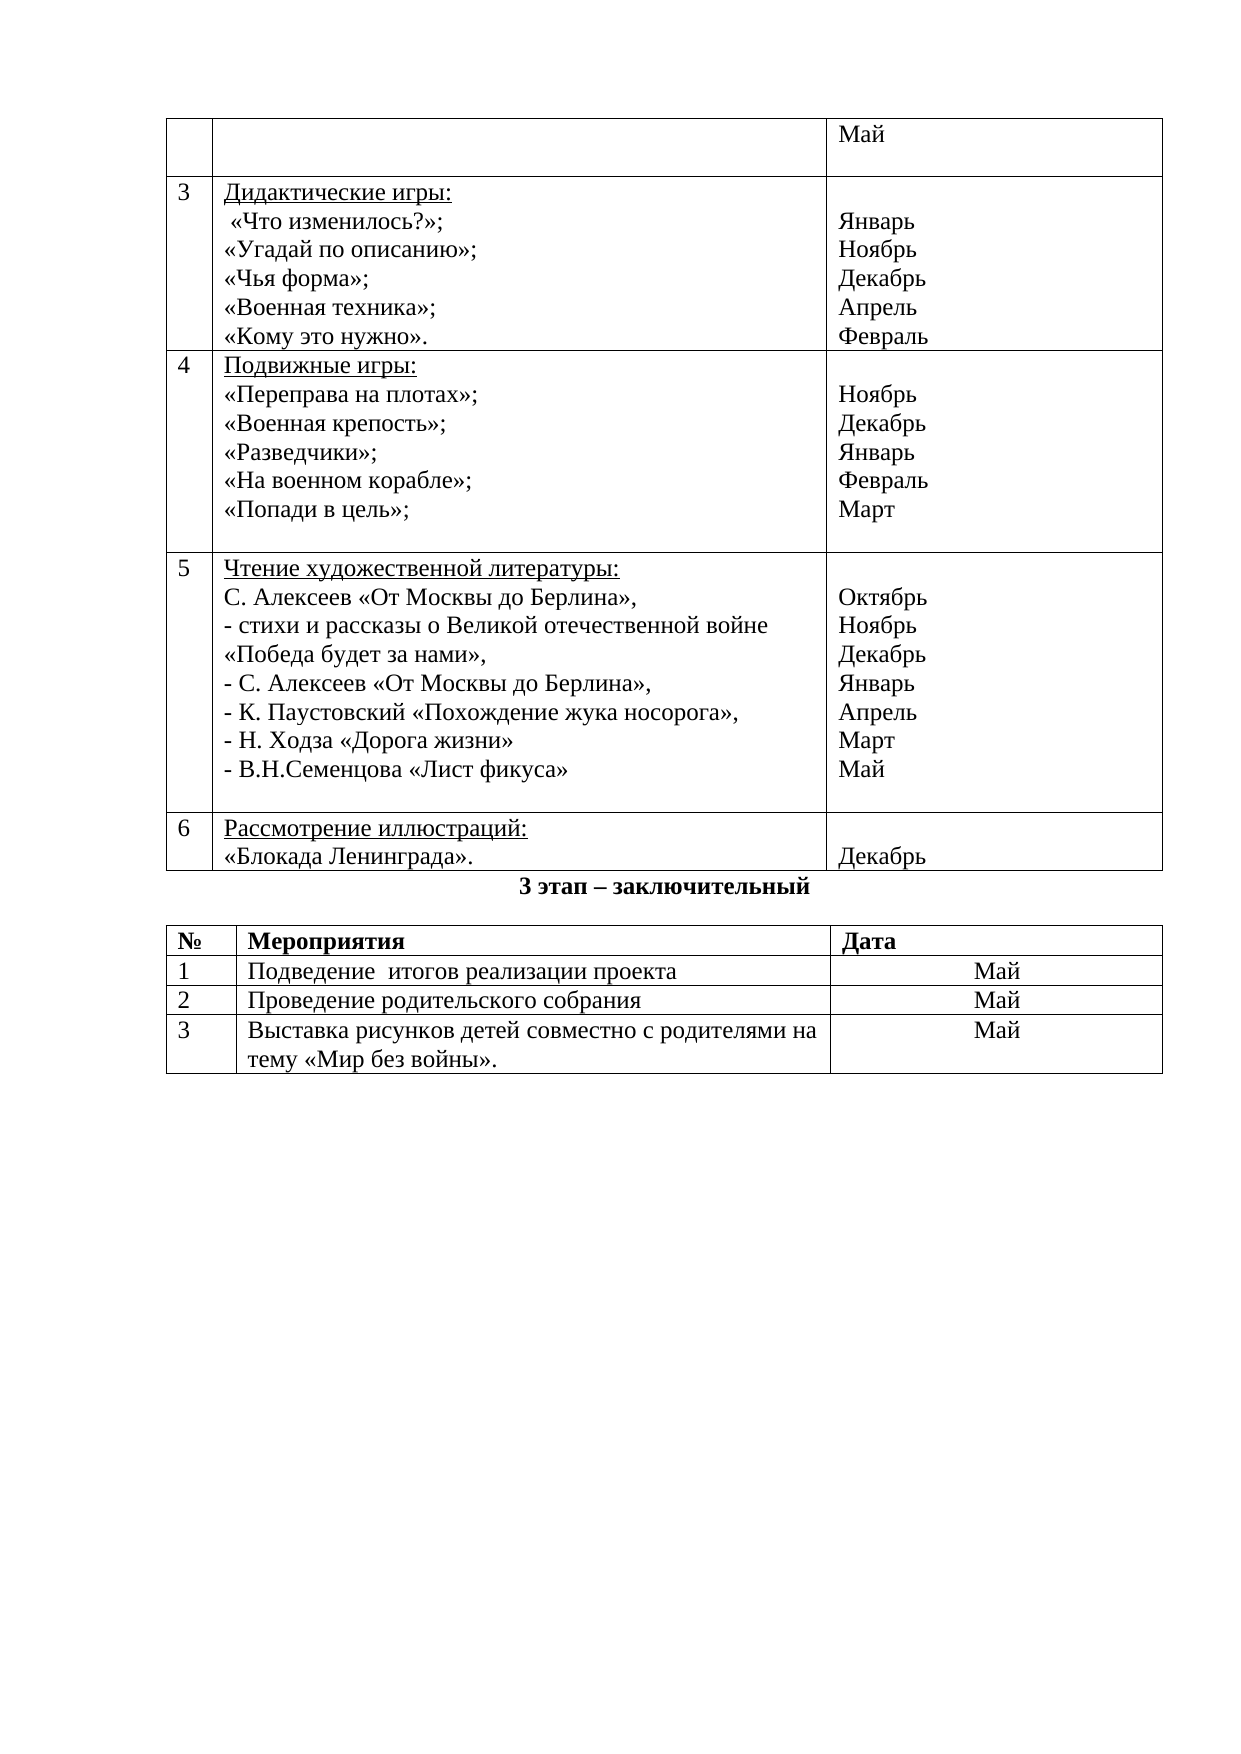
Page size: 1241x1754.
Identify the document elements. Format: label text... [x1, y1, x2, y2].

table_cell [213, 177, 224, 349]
table_cell Январь Ноябрь Декабрь Апрель Февраль [827, 177, 1162, 349]
table_cell Ноябрь Декабрь Январь Февраль Март [827, 351, 1162, 552]
table_header Мероприятия [237, 926, 830, 955]
table_cell 2 [167, 119, 212, 176]
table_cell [213, 119, 826, 176]
table_cell 2 [167, 986, 236, 1014]
table_cell 3 [167, 177, 212, 349]
table_cell 1 [167, 956, 236, 984]
table_header № [167, 926, 236, 955]
table_header Дата [831, 926, 1162, 955]
table_cell 6 [167, 813, 212, 870]
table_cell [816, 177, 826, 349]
text 3 этап – заключительный [177, 871, 1152, 900]
table_cell 5 [167, 553, 212, 812]
table_cell Октябрь Ноябрь Декабрь Январь Апрель Март Май [827, 553, 1162, 812]
table_cell Проведение родительского собрания [237, 986, 830, 1014]
table_cell Подведение итогов реализации проекта [237, 956, 830, 984]
table_cell 4 [167, 351, 212, 552]
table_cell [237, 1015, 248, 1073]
table_cell Май [831, 986, 1162, 1014]
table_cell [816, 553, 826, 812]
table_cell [827, 119, 1162, 176]
table_cell Выставка рисунков детей совместно с родителями на тему «Мир без войны». [497, 1015, 830, 1073]
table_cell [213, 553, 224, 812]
table_cell Май [831, 1015, 1162, 1073]
table_cell 3 [167, 1015, 236, 1073]
table_cell Рассмотрение иллюстраций: «Блокада Ленинграда». [213, 813, 826, 870]
table_cell Подвижные игры: «Переправа на плотах»; «Военная крепость»; «Разведчики»; «На военном корабле»; «Попади в цель»; [213, 351, 826, 552]
table_cell Май [831, 956, 1162, 984]
table_cell Декабрь [827, 813, 1162, 870]
